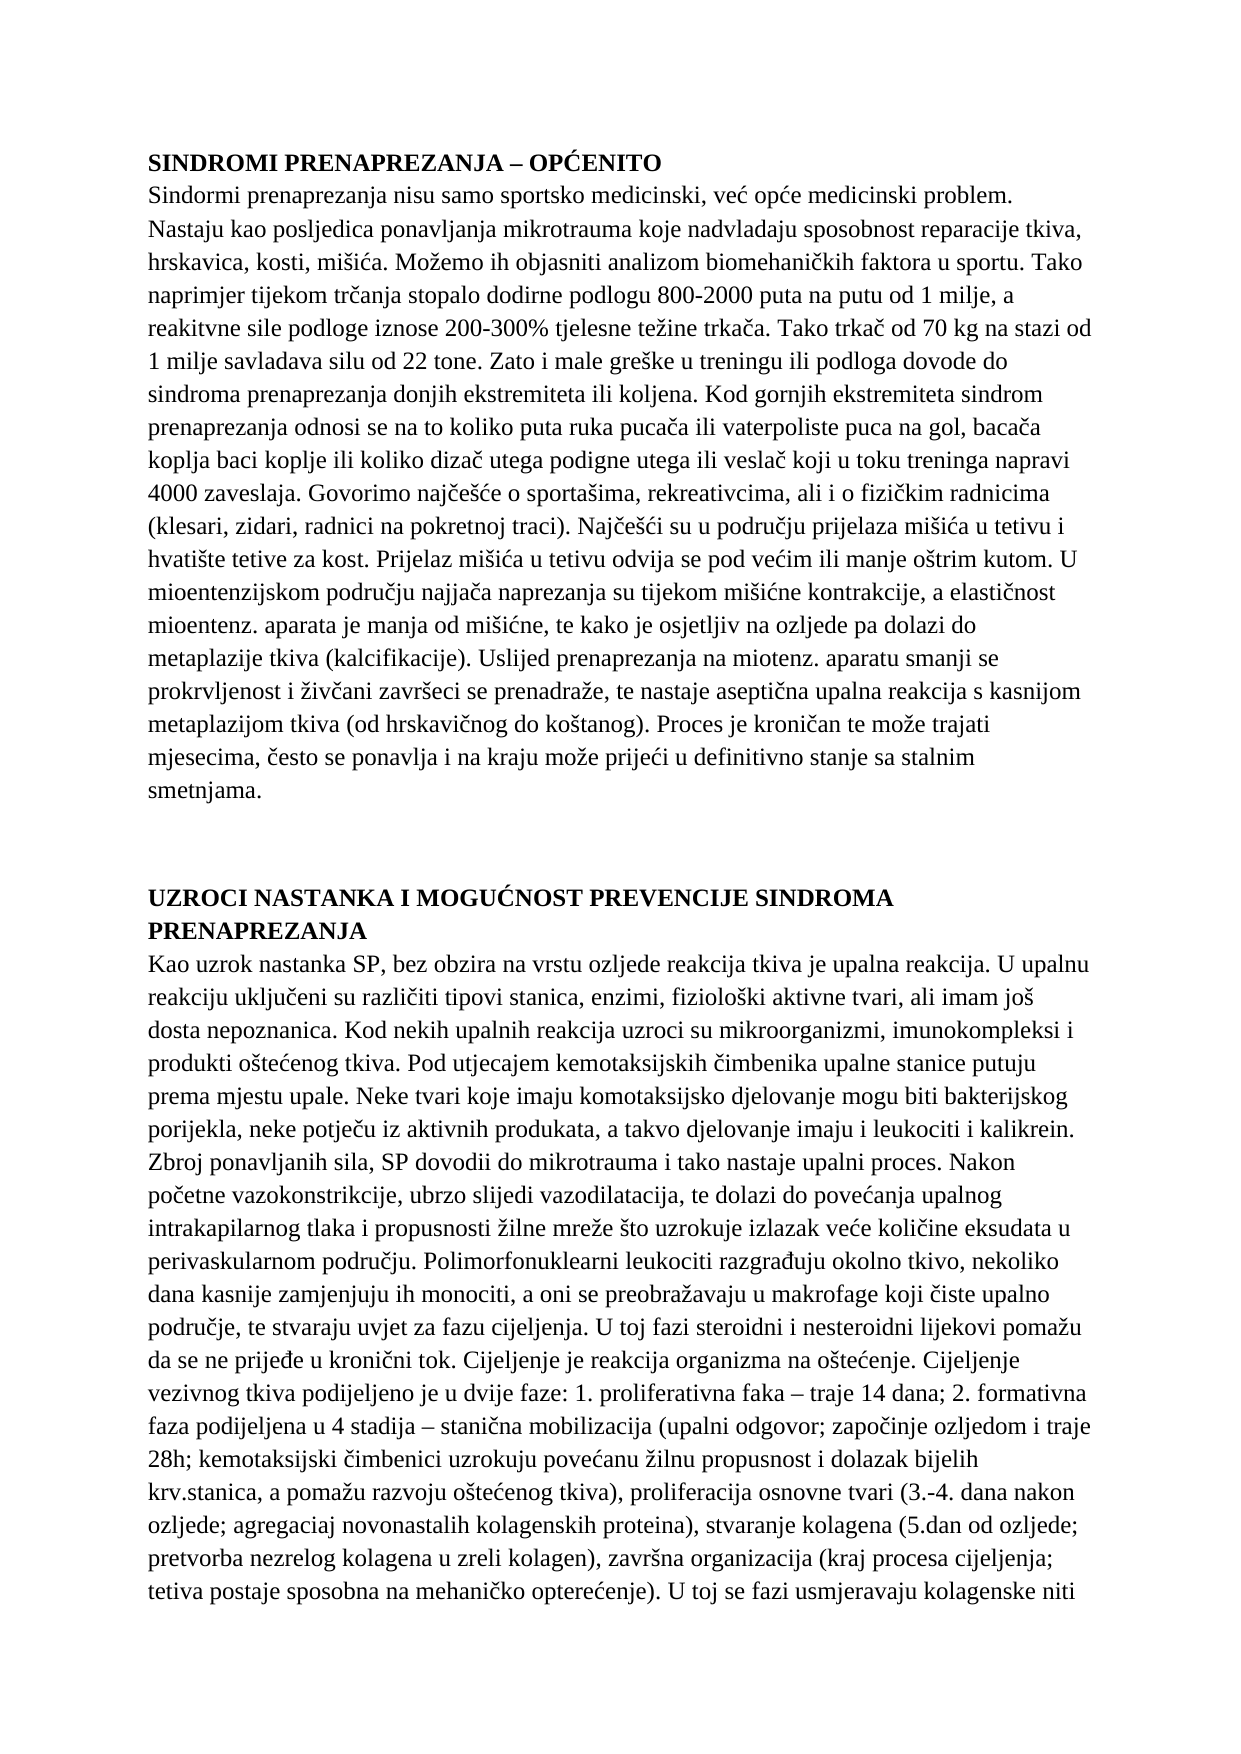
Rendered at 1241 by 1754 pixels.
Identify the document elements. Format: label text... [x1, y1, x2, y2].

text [148, 883, 1093, 1605]
text SINDROMI PRENAPREZANJA – OPĆENITO Sindormi prenaprezanja nisu samo sportsko medicinski, već opće medicinski problem. Nastaju kao posljedica ponavljanja mikrotrauma koje nadvladaju sposobnost reparacije tkiva, hrskavica, kosti, mišića. Možemo ih objasniti analizom biomehaničkih faktora u sportu. Tako naprimjer tijekom trčanja stopalo dodirne podlogu 800-2000 puta na putu od 1 milje, a reakitvne sile podloge iznose 200-300% tjelesne težine trkača. Tako trkač od 70 kg na stazi od 1 milje savladava silu od 22 tone. Zato i male greške u treningu ili podloga dovode do sindroma prenaprezanja donjih ekstremiteta ili koljena. Kod gornjih ekstremiteta sindrom prenaprezanja odnosi se na to koliko puta ruka pucača ili vaterpoliste puca na gol, bacača koplja baci koplje ili koliko dizač utega podigne utega ili veslač koji u toku treninga napravi 4000 zaveslaja. Govorimo najčešće o sportašima, rekreativcima, ali i o fizičkim radnicima (klesari, zidari, radnici na pokretnoj traci). Najčešći su u području prijelaza mišića u tetivu i hvatište tetive za kost. Prijelaz mišića u tetivu odvija se pod većim ili manje oštrim kutom. U mioentenzijskom području najjača naprezanja su tijekom mišićne kontrakcije, a elastičnost mioentenz. aparata je manja od mišićne, te kako je osjetljiv na ozljede pa dolazi do metaplazije tkiva (kalcifikacije). Uslijed prenaprezanja na miotenz. aparatu smanji se prokrvljenost i živčani završeci se prenadraže, te nastaje aseptična upalna reakcija s kasnijom metaplazijom tkiva (od hrskavičnog do koštanog). Proces je kroničan te može trajati mjesecima, često se ponavlja i na kraju može prijeći u definitivno stanje sa stalnim smetnjama. [148, 148, 1093, 804]
